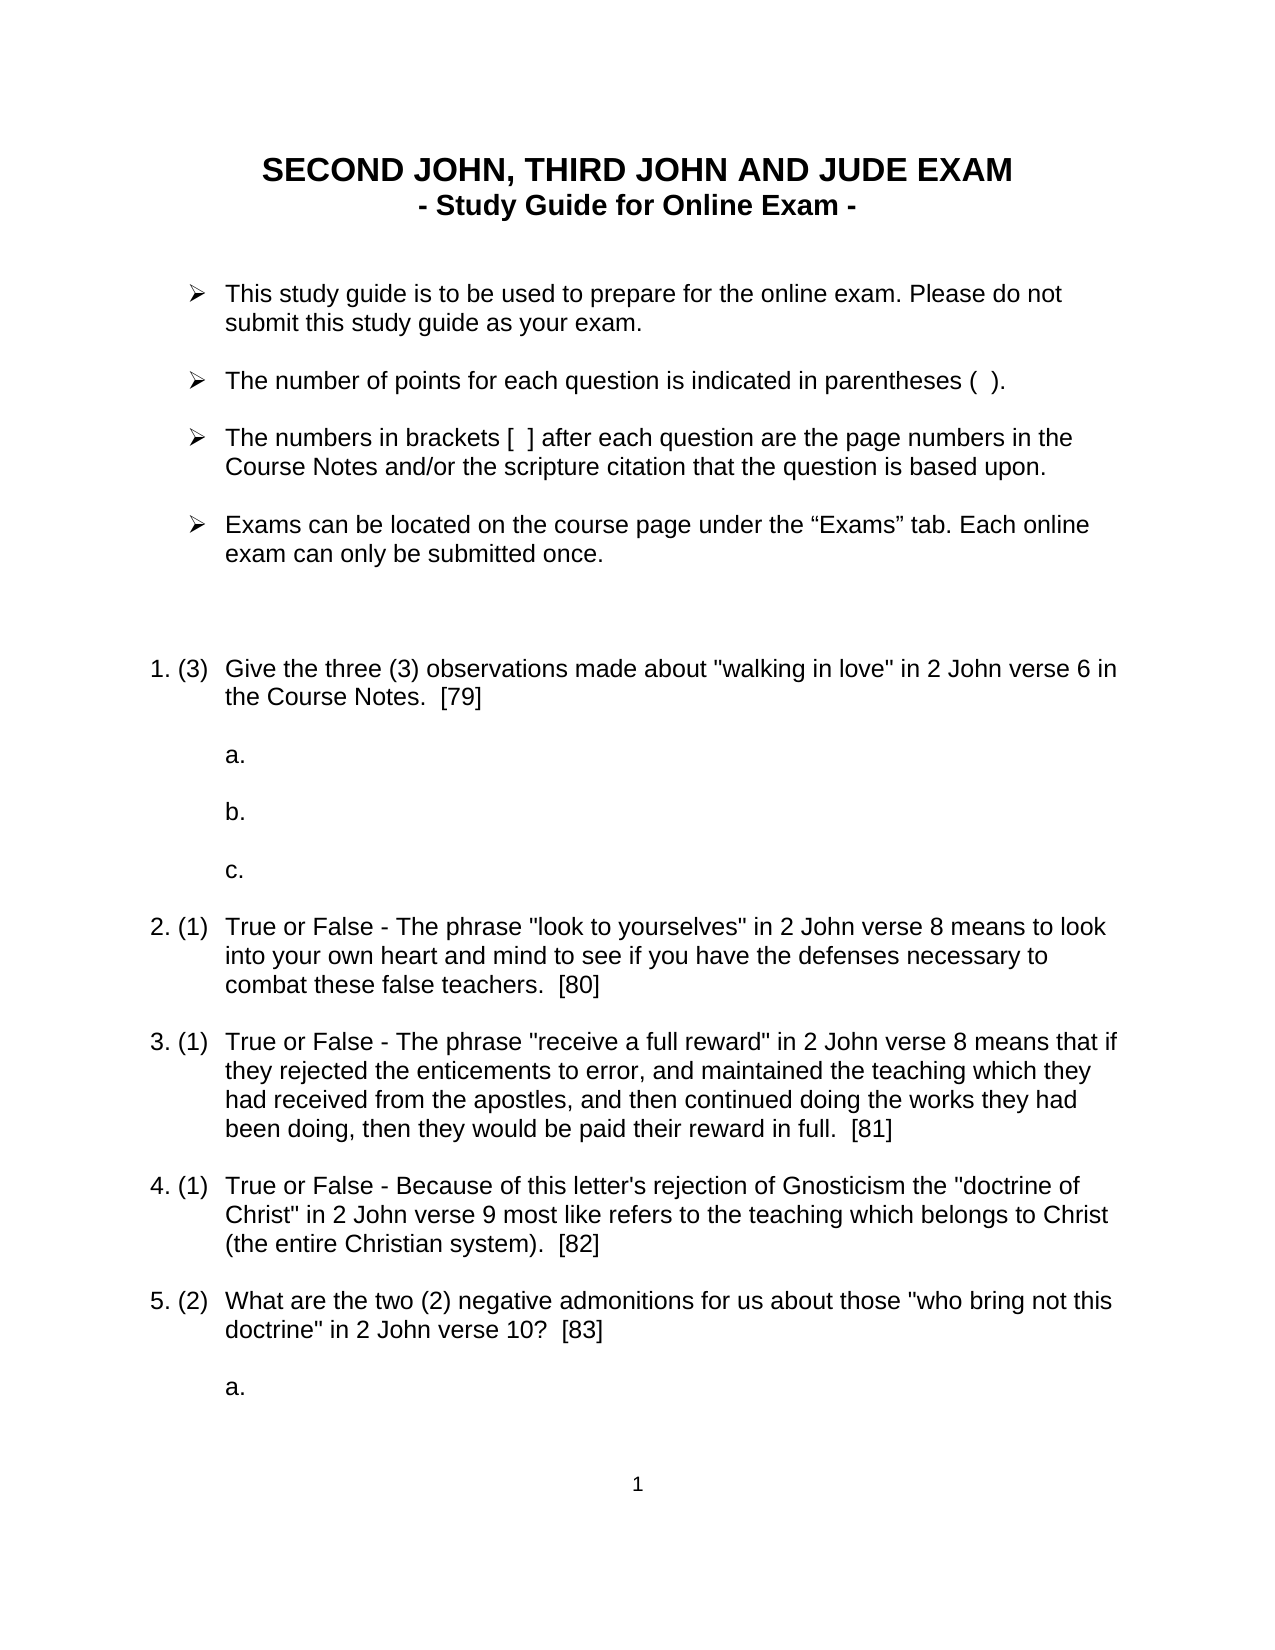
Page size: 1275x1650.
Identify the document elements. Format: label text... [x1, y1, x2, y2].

text a. [225, 1372, 1125, 1401]
list This study guide is to be used to prepare for the online exam. Please do not submit this study guide as your exam. [187, 279, 1125, 337]
text - Study Guide for Online Exam - [150, 188, 1125, 222]
text 3. (1) True or False - The phrase "receive a full reward" in 2 John verse 8 means that if they rejected the enticements to error, and maintained the teaching which they had received from the apostles, and then continued doing the works they had been doing, then they would be paid their reward in full. [81] [150, 1027, 1125, 1142]
text 1. (3) Give the three (3) observations made about "walking in love" in 2 John verse 6 in the Course Notes. [79] [150, 654, 1125, 711]
text 4. (1) True or False - Because of this letter's rejection of Gnosticism the "doctrine of Christ" in 2 John verse 9 most like refers to the teaching which belongs to Christ (the entire Christian system). [82] [150, 1171, 1125, 1257]
list The numbers in brackets [ ] after each question are the page numbers in the Course Notes and/or the scripture citation that the question is based upon. [187, 423, 1125, 481]
text 5. (2) What are the two (2) negative admonitions for us about those "who bring not this doctrine" in 2 John verse 10? [83] [150, 1286, 1125, 1344]
text b. [225, 797, 1125, 826]
list The number of points for each question is indicated in parentheses ( ). [187, 366, 1125, 395]
text c. [225, 855, 1125, 884]
text a. [225, 740, 1125, 769]
text SECOND JOHN, THIRD JOHN AND JUDE EXAM [150, 150, 1125, 188]
text 2. (1) True or False - The phrase "look to yourselves" in 2 John verse 8 means to look into your own heart and mind to see if you have the defenses necessary to combat these false teachers. [80] [150, 912, 1125, 999]
list Exams can be located on the course page under the “Exams” tab. Each online exam can only be submitted once. [187, 510, 1125, 567]
